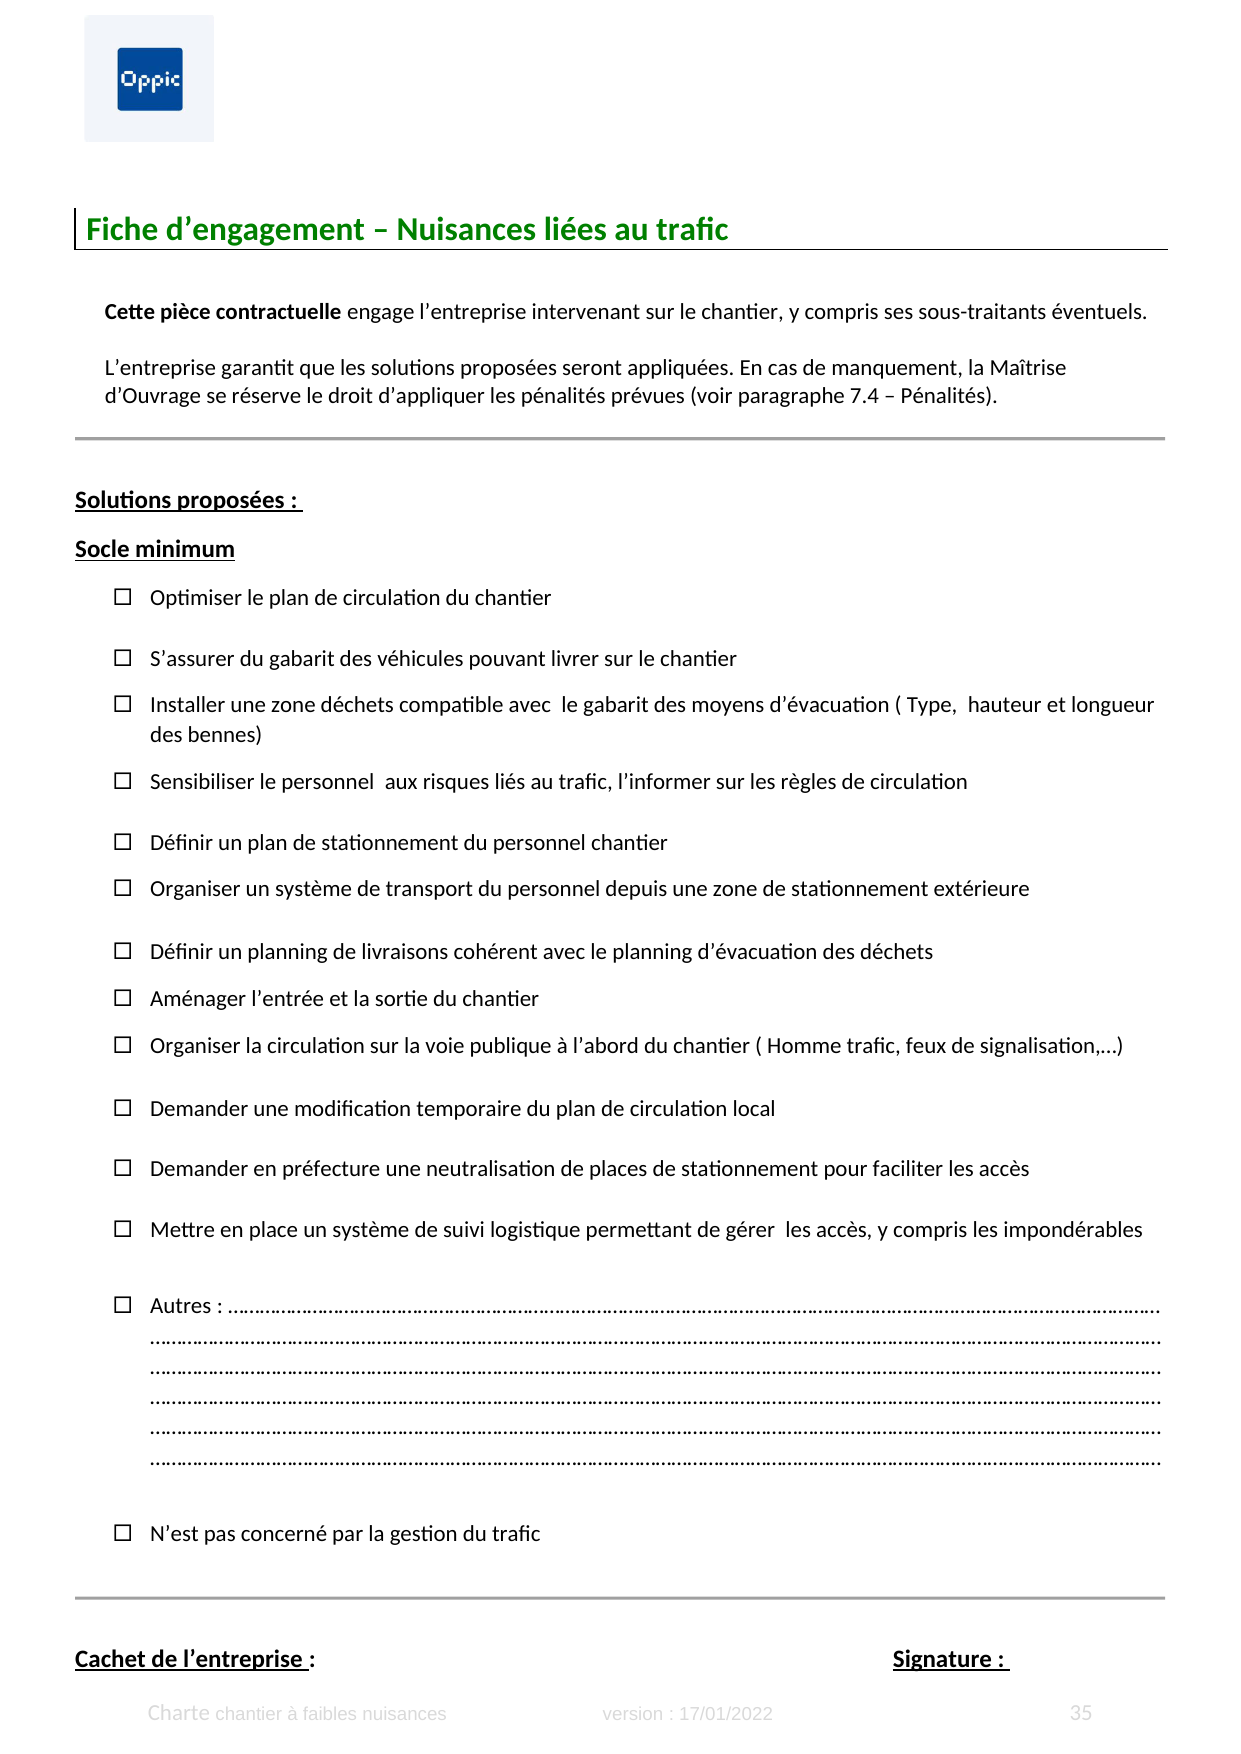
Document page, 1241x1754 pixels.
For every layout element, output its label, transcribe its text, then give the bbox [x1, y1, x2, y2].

list Autres : ………………………………………………………………………………………………………………………………………………………………………………………………………………………………………………………………………………………………………………………………………………………………………………………………………………………………………………………………………………………………………………………………………………………………………………………………………………………………………………………………………………………………………………………………………………………………………………………………………………………………………………………………………………………………………………………………………………………………………………………………………………………………………………… [112, 1292, 1165, 1471]
text Cette pièce contractuelle engage l’entreprise intervenant sur le chantier, y compris ses sous-traitants éventuels. [104, 297, 1165, 325]
list Optimiser le plan de circulation du chantier [112, 583, 1165, 611]
picture [84, 15, 214, 142]
text Socle minimum [75, 534, 1165, 564]
list Organiser un système de transport du personnel depuis une zone de stationnement extérieure [112, 874, 1165, 902]
text L’entreprise garantit que les solutions proposées seront appliquées. En cas de manquement, la Maîtrise d’Ouvrage se réserve le droit d’appliquer les pénalités prévues (voir paragraphe 7.4 – Pénalités). [104, 353, 1165, 409]
list Demander en préfecture une neutralisation de places de stationnement pour faciliter les accès [112, 1154, 1165, 1182]
list Définir un plan de stationnement du personnel chantier [112, 828, 1165, 856]
list Sensibiliser le personnel aux risques liés au trafic, l’informer sur les règles de circulation [112, 767, 1165, 795]
table_header Fiche d’engagement – Nuisances liées au trafic [76, 208, 1168, 249]
list Installer une zone déchets compatible avec le gabarit des moyens d’évacuation ( Type, hauteur et longueur des bennes) [112, 690, 1165, 748]
text Cachet de l’entreprise : Signature : [75, 1643, 1165, 1674]
list Demander une modification temporaire du plan de circulation local [112, 1094, 1165, 1122]
list N’est pas concerné par la gestion du trafic [112, 1519, 1165, 1547]
list Mettre en place un système de suivi logistique permettant de gérer les accès, y compris les impondérables [112, 1215, 1165, 1243]
text Solutions proposées : [75, 484, 1165, 514]
list Aménager l’entrée et la sortie du chantier [112, 984, 1165, 1012]
list Définir un planning de livraisons cohérent avec le planning d’évacuation des déchets [112, 937, 1165, 965]
list S’assurer du gabarit des véhicules pouvant livrer sur le chantier [112, 644, 1165, 672]
list Organiser la circulation sur la voie publique à l’abord du chantier ( Homme trafic, feux de signalisation,…) [112, 1031, 1165, 1059]
